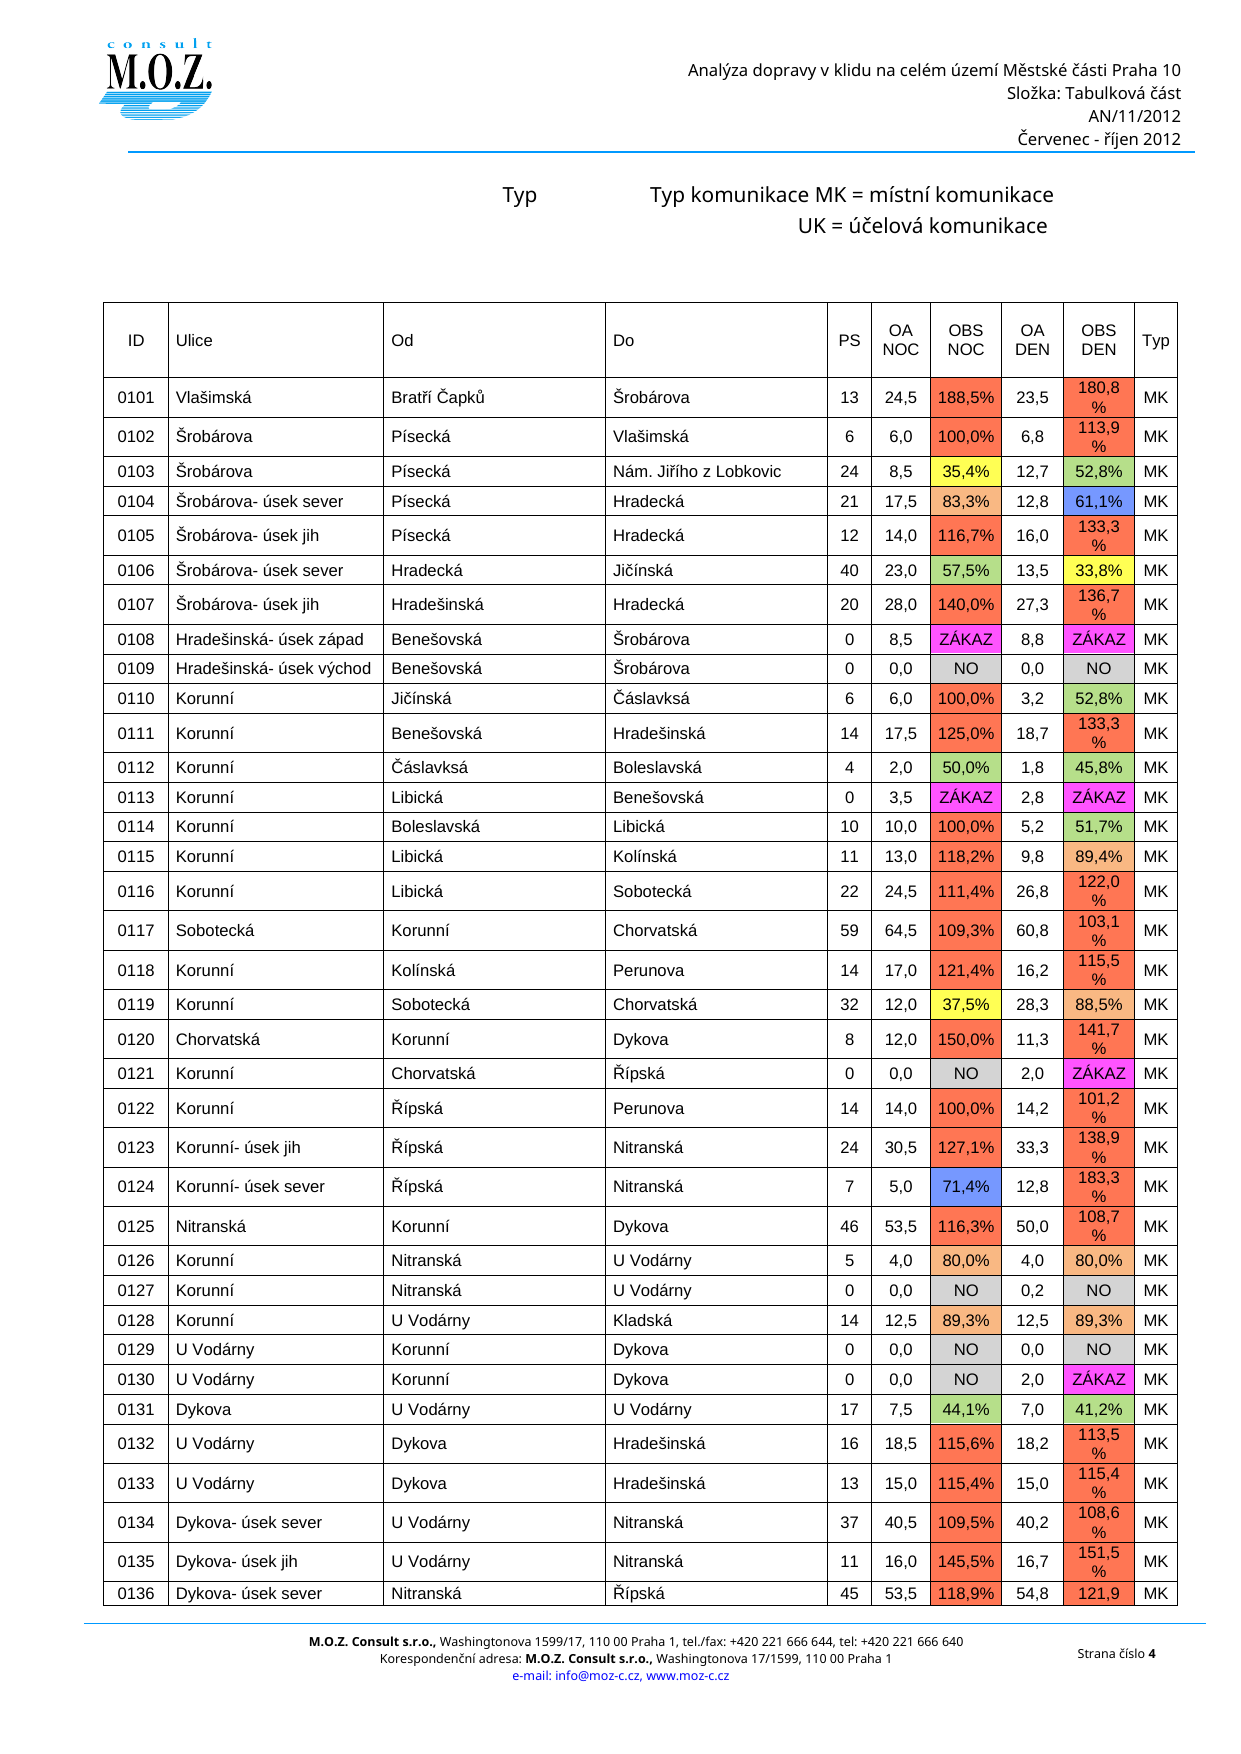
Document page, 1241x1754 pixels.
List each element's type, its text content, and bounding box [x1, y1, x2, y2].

table_cell MK [1135, 1059, 1177, 1088]
table_cell 17,5 [872, 487, 930, 515]
table_cell 12,0 [872, 990, 930, 1019]
table_cell NO [1064, 1276, 1134, 1305]
table_cell 113,5% [1064, 1425, 1134, 1463]
table_cell 8,5 [872, 457, 930, 486]
table_cell 18,5 [872, 1425, 930, 1463]
table_cell 0113 [104, 783, 168, 812]
table_cell Libická [384, 783, 605, 812]
table_cell 45 [828, 1582, 871, 1605]
table_cell 0108 [104, 625, 168, 653]
table_cell Sobotecká [169, 911, 383, 950]
table_cell Vlašimská [169, 378, 383, 417]
table_cell Dykova- úsek sever [169, 1582, 383, 1605]
table_cell 115,4% [931, 1464, 1001, 1502]
table_cell 0129 [104, 1335, 168, 1364]
table_cell NO [931, 1059, 1001, 1088]
table_cell 0119 [104, 990, 168, 1019]
table_cell MK [1135, 1425, 1177, 1463]
table_cell 54,8 [1002, 1582, 1063, 1605]
table_cell 20 [828, 585, 871, 624]
table_cell Hradešinská- úsek východ [169, 655, 383, 683]
table_cell 45,8% [1064, 753, 1134, 782]
table_cell 0,0 [872, 655, 930, 683]
table_cell 16 [828, 1425, 871, 1463]
table_cell Korunní [169, 753, 383, 782]
table_cell Šrobárova [606, 655, 827, 683]
table_cell 151,5% [1064, 1543, 1134, 1581]
table_cell MK [1135, 1246, 1177, 1275]
table_cell 115,4% [1064, 1464, 1134, 1502]
table_cell 0 [828, 1365, 871, 1394]
table_cell 133,3% [1064, 516, 1134, 555]
table_cell MK [1135, 1089, 1177, 1127]
table_cell 8,8 [1002, 625, 1063, 653]
table_cell 61,1% [1064, 487, 1134, 515]
table_cell Libická [384, 872, 605, 910]
table_cell 0131 [104, 1395, 168, 1423]
table_cell Korunní [169, 783, 383, 812]
table_cell 0,0 [872, 1335, 930, 1364]
table_cell 108,6% [1064, 1503, 1134, 1542]
table_cell Čáslavksá [384, 753, 605, 782]
table_cell 40,5 [872, 1503, 930, 1542]
table_cell 0101 [104, 378, 168, 417]
table_cell 10 [828, 813, 871, 841]
table_cell Chorvatská [606, 911, 827, 950]
table_cell Korunní [169, 1089, 383, 1127]
table_cell 2,0 [872, 753, 930, 782]
table_cell Hradecká [606, 585, 827, 624]
table_cell Dykova [384, 1464, 605, 1502]
table_cell MK [1135, 1335, 1177, 1364]
table_cell Perunova [606, 951, 827, 989]
table_cell 28,0 [872, 585, 930, 624]
table_cell MK [1135, 516, 1177, 555]
table_cell 145,5% [931, 1543, 1001, 1581]
table_header OA NOC [872, 303, 930, 377]
table_cell U Vodárny [169, 1365, 383, 1394]
table_cell 89,3% [931, 1306, 1001, 1334]
table_cell Dykova [606, 1207, 827, 1245]
table_cell ZÁKAZ [931, 783, 1001, 812]
table_cell 88,5% [1064, 990, 1134, 1019]
table_cell 103,1% [1064, 911, 1134, 950]
table_cell MK [1135, 1464, 1177, 1502]
table_cell 80,0% [931, 1246, 1001, 1275]
table_cell 0122 [104, 1089, 168, 1127]
table_cell Bratří Čapků [384, 378, 605, 417]
table_cell MK [1135, 714, 1177, 752]
table_cell 0126 [104, 1246, 168, 1275]
table_cell 115,5% [1064, 951, 1134, 989]
table_cell 0,0 [872, 1276, 930, 1305]
table_cell 80,0% [1064, 1246, 1134, 1275]
table_cell MK [1135, 1503, 1177, 1542]
table_cell 71,4% [931, 1168, 1001, 1206]
table_cell Korunní [384, 1020, 605, 1058]
table_cell 0133 [104, 1464, 168, 1502]
table_cell U Vodárny [384, 1543, 605, 1581]
table_cell NO [1064, 1335, 1134, 1364]
table_cell 12,0 [872, 1020, 930, 1058]
table_cell 18,2 [1002, 1425, 1063, 1463]
table_cell Písecká [384, 457, 605, 486]
table_cell 32 [828, 990, 871, 1019]
table_cell 12,5 [1002, 1306, 1063, 1334]
table_cell 0,2 [1002, 1276, 1063, 1305]
table_cell 0,0 [1002, 655, 1063, 683]
table_cell 6 [828, 418, 871, 456]
table_cell 46 [828, 1207, 871, 1245]
table_cell U Vodárny [384, 1395, 605, 1423]
table_cell Perunova [606, 1089, 827, 1127]
table_cell MK [1135, 1128, 1177, 1167]
table_cell Korunní- úsek sever [169, 1168, 383, 1206]
table_cell 133,3% [1064, 714, 1134, 752]
table_cell 101,2% [1064, 1089, 1134, 1127]
table_cell Korunní [169, 1276, 383, 1305]
table_cell Korunní [384, 911, 605, 950]
table_cell Hradecká [384, 556, 605, 584]
table_cell 30,5 [872, 1128, 930, 1167]
table_cell Šrobárova- úsek jih [169, 516, 383, 555]
table_cell 109,5% [931, 1503, 1001, 1542]
table_header OBS DEN [1064, 303, 1134, 377]
table_cell 0104 [104, 487, 168, 515]
table_cell 0127 [104, 1276, 168, 1305]
table_cell Dykova [169, 1395, 383, 1423]
table_cell Nitranská [606, 1128, 827, 1167]
table_cell 1,8 [1002, 753, 1063, 782]
table_cell Korunní [169, 1306, 383, 1334]
table_cell 7,5 [872, 1395, 930, 1423]
table_cell MK [1135, 655, 1177, 683]
table_cell 2,8 [1002, 783, 1063, 812]
table_cell U Vodárny [169, 1464, 383, 1502]
table_cell 7,0 [1002, 1395, 1063, 1423]
table_cell Hradešinská [606, 714, 827, 752]
table_cell MK [1135, 1020, 1177, 1058]
table_cell Šrobárova [606, 378, 827, 417]
table_cell Dykova [606, 1365, 827, 1394]
table_cell NO [931, 1335, 1001, 1364]
table_cell Nitranská [384, 1582, 605, 1605]
table_cell 180,8% [1064, 378, 1134, 417]
table_cell Nitranská [606, 1168, 827, 1206]
table_cell NO [1064, 655, 1134, 683]
table_cell 0,0 [872, 1365, 930, 1394]
table_cell MK [1135, 1582, 1177, 1605]
table_cell 15,0 [1002, 1464, 1063, 1502]
table_cell MK [1135, 556, 1177, 584]
table_cell Hradešinská [606, 1464, 827, 1502]
table_cell Korunní [384, 1335, 605, 1364]
table_cell 150,0% [931, 1020, 1001, 1058]
table_header OA DEN [1002, 303, 1063, 377]
table_cell Benešovská [384, 625, 605, 653]
table_cell Korunní [169, 714, 383, 752]
table_cell 26,8 [1002, 872, 1063, 910]
table_cell Hradešinská- úsek západ [169, 625, 383, 653]
table_cell 11 [828, 1543, 871, 1581]
table_cell 0114 [104, 813, 168, 841]
table_cell U Vodárny [606, 1395, 827, 1423]
table_cell ZÁKAZ [1064, 1365, 1134, 1394]
table_header Do [606, 303, 827, 377]
table_cell Šrobárova- úsek sever [169, 556, 383, 584]
table_cell U Vodárny [384, 1503, 605, 1542]
table_cell 100,0% [931, 813, 1001, 841]
table_cell 109,3% [931, 911, 1001, 950]
table_cell Sobotecká [384, 990, 605, 1019]
table_cell Libická [384, 842, 605, 871]
table_cell MK [1135, 1306, 1177, 1334]
table_cell Dykova- úsek sever [169, 1503, 383, 1542]
table_cell Korunní [384, 1207, 605, 1245]
table_cell Nitranská [169, 1207, 383, 1245]
table_cell Jičínská [384, 684, 605, 713]
table_cell 16,0 [872, 1543, 930, 1581]
table_cell 14 [828, 714, 871, 752]
table_cell MK [1135, 1168, 1177, 1206]
table_cell 8,5 [872, 625, 930, 653]
table_cell MK [1135, 1207, 1177, 1245]
table_cell ZÁKAZ [1064, 783, 1134, 812]
table_cell 0110 [104, 684, 168, 713]
table_cell 0125 [104, 1207, 168, 1245]
table_cell MK [1135, 842, 1177, 871]
table_cell Korunní [169, 842, 383, 871]
table_cell 24,5 [872, 378, 930, 417]
table_cell 12,5 [872, 1306, 930, 1334]
table_cell Korunní- úsek jih [169, 1128, 383, 1167]
table_cell 24 [828, 457, 871, 486]
table_cell NO [931, 655, 1001, 683]
table_cell 116,7% [931, 516, 1001, 555]
table_cell 0103 [104, 457, 168, 486]
table_cell Jičínská [606, 556, 827, 584]
table_cell Nitranská [606, 1543, 827, 1581]
table_cell MK [1135, 378, 1177, 417]
table_cell 0105 [104, 516, 168, 555]
table_cell 0 [828, 1335, 871, 1364]
table_cell Kladská [606, 1306, 827, 1334]
table_cell Dykova- úsek jih [169, 1543, 383, 1581]
table_cell 0118 [104, 951, 168, 989]
table_cell 121,4% [931, 951, 1001, 989]
table_cell 37 [828, 1503, 871, 1542]
table_cell Kolínská [384, 951, 605, 989]
table_cell 15,0 [872, 1464, 930, 1502]
table_cell 0117 [104, 911, 168, 950]
table_cell 7 [828, 1168, 871, 1206]
table_cell Řípská [384, 1168, 605, 1206]
table_cell U Vodárny [169, 1425, 383, 1463]
table_cell MK [1135, 487, 1177, 515]
table_cell 12,7 [1002, 457, 1063, 486]
table_cell 89,4% [1064, 842, 1134, 871]
table_header ID [104, 303, 168, 377]
table_cell Boleslavská [384, 813, 605, 841]
table_cell 14,0 [872, 1089, 930, 1127]
table_cell 16,7 [1002, 1543, 1063, 1581]
table_cell 0121 [104, 1059, 168, 1088]
table_cell 0107 [104, 585, 168, 624]
table_cell 0 [828, 655, 871, 683]
table_cell 121,9% [1064, 1582, 1134, 1605]
table_cell 44,1% [931, 1395, 1001, 1423]
table_cell Řípská [384, 1128, 605, 1167]
table_cell MK [1135, 418, 1177, 456]
table_header Ulice [169, 303, 383, 377]
table_cell 0109 [104, 655, 168, 683]
table_cell MK [1135, 783, 1177, 812]
table_cell U Vodárny [606, 1246, 827, 1275]
table_cell 0132 [104, 1425, 168, 1463]
table_cell 35,4% [931, 457, 1001, 486]
table_cell NO [931, 1365, 1001, 1394]
table_cell 0115 [104, 842, 168, 871]
table_cell 59 [828, 911, 871, 950]
table_cell Řípská [606, 1582, 827, 1605]
table_cell 0130 [104, 1365, 168, 1394]
table_cell 3,5 [872, 783, 930, 812]
table_cell 14 [828, 1089, 871, 1127]
table_cell 18,7 [1002, 714, 1063, 752]
table_cell 24,5 [872, 872, 930, 910]
table_cell 14,0 [872, 516, 930, 555]
table_cell 0,0 [872, 1059, 930, 1088]
table_cell 0124 [104, 1168, 168, 1206]
table_cell 0116 [104, 872, 168, 910]
table_cell 4,0 [1002, 1246, 1063, 1275]
table_cell 8 [828, 1020, 871, 1058]
text UK = účelová komunikace [133, 208, 1181, 240]
table_cell 24 [828, 1128, 871, 1167]
table_cell Hradešinská [606, 1425, 827, 1463]
table_header PS [828, 303, 871, 377]
table_cell 136,7% [1064, 585, 1134, 624]
table_cell 33,3 [1002, 1128, 1063, 1167]
table_cell 0123 [104, 1128, 168, 1167]
table_cell 11 [828, 842, 871, 871]
table_cell 100,0% [931, 1089, 1001, 1127]
table_cell 28,3 [1002, 990, 1063, 1019]
table_cell MK [1135, 872, 1177, 910]
table_cell 0 [828, 625, 871, 653]
table_cell MK [1135, 951, 1177, 989]
table_cell ZÁKAZ [931, 625, 1001, 653]
table_cell 3,2 [1002, 684, 1063, 713]
table_cell 89,3% [1064, 1306, 1134, 1334]
table_cell 22 [828, 872, 871, 910]
table_cell 122,0% [1064, 872, 1134, 910]
table_cell ZÁKAZ [1064, 625, 1134, 653]
table_cell 0106 [104, 556, 168, 584]
table_cell 41,2% [1064, 1395, 1134, 1423]
table_cell Korunní [169, 684, 383, 713]
table_cell 17,0 [872, 951, 930, 989]
table_cell MK [1135, 753, 1177, 782]
table_cell 141,7% [1064, 1020, 1134, 1058]
table_cell Čáslavksá [606, 684, 827, 713]
table_cell Nitranská [384, 1276, 605, 1305]
table_cell Šrobárova [169, 418, 383, 456]
table_cell 0 [828, 783, 871, 812]
table_cell 5,2 [1002, 813, 1063, 841]
table_cell 9,8 [1002, 842, 1063, 871]
text Typ Typ komunikace MK = místní komunikace [133, 177, 1181, 208]
table_cell 2,0 [1002, 1059, 1063, 1088]
table_cell MK [1135, 911, 1177, 950]
table_cell 0 [828, 1276, 871, 1305]
table_cell 5,0 [872, 1168, 930, 1206]
table_cell 40,2 [1002, 1503, 1063, 1542]
table_cell 6,8 [1002, 418, 1063, 456]
table_cell Řípská [384, 1089, 605, 1127]
table_cell Korunní [169, 1059, 383, 1088]
table_cell 0136 [104, 1582, 168, 1605]
table_cell Dykova [606, 1020, 827, 1058]
table_cell 0120 [104, 1020, 168, 1058]
table_cell 14 [828, 1306, 871, 1334]
table_cell ZÁKAZ [1064, 1059, 1134, 1088]
table_cell 21 [828, 487, 871, 515]
table_cell 0111 [104, 714, 168, 752]
table_cell MK [1135, 813, 1177, 841]
table_cell MK [1135, 585, 1177, 624]
table_cell 50,0% [931, 753, 1001, 782]
table_cell Sobotecká [606, 872, 827, 910]
table_cell U Vodárny [169, 1335, 383, 1364]
table_cell 4 [828, 753, 871, 782]
table_cell Benešovská [384, 655, 605, 683]
table_cell 0134 [104, 1503, 168, 1542]
table_cell Šrobárova [169, 457, 383, 486]
table_cell Řípská [606, 1059, 827, 1088]
table_cell MK [1135, 684, 1177, 713]
table_cell Korunní [169, 990, 383, 1019]
table_cell 37,5% [931, 990, 1001, 1019]
table_cell 12,8 [1002, 487, 1063, 515]
table_cell MK [1135, 1395, 1177, 1423]
table_cell 140,0% [931, 585, 1001, 624]
table_cell 50,0 [1002, 1207, 1063, 1245]
table_cell 138,9% [1064, 1128, 1134, 1167]
table_cell 52,8% [1064, 457, 1134, 486]
table_cell Šrobárova- úsek jih [169, 585, 383, 624]
table_cell 13 [828, 1464, 871, 1502]
table_cell Korunní [169, 872, 383, 910]
table_cell 53,5 [872, 1582, 930, 1605]
table_cell 100,0% [931, 418, 1001, 456]
table_cell 27,3 [1002, 585, 1063, 624]
table_cell Nitranská [384, 1246, 605, 1275]
table_cell 14 [828, 951, 871, 989]
table_cell Písecká [384, 487, 605, 515]
table_cell 57,5% [931, 556, 1001, 584]
table_cell Chorvatská [384, 1059, 605, 1088]
table_cell 0135 [104, 1543, 168, 1581]
table_cell Chorvatská [606, 990, 827, 1019]
table_cell 51,7% [1064, 813, 1134, 841]
table_cell Korunní [384, 1365, 605, 1394]
table_cell 53,5 [872, 1207, 930, 1245]
table_cell 125,0% [931, 714, 1001, 752]
table_cell Kolínská [606, 842, 827, 871]
table_cell 16,2 [1002, 951, 1063, 989]
table_cell Nitranská [606, 1503, 827, 1542]
table_cell 115,6% [931, 1425, 1001, 1463]
table_cell 17,5 [872, 714, 930, 752]
table_cell 127,1% [931, 1128, 1001, 1167]
table_cell 13,5 [1002, 556, 1063, 584]
table_cell 118,9% [931, 1582, 1001, 1605]
table_cell 60,8 [1002, 911, 1063, 950]
table_cell 33,8% [1064, 556, 1134, 584]
table_header Od [384, 303, 605, 377]
table_cell U Vodárny [384, 1306, 605, 1334]
table_header OBS NOC [931, 303, 1001, 377]
table_cell Libická [606, 813, 827, 841]
table_cell 5 [828, 1246, 871, 1275]
table_cell Hradešinská [384, 585, 605, 624]
table_cell Šrobárova [606, 625, 827, 653]
table_cell 12,8 [1002, 1168, 1063, 1206]
table_cell 40 [828, 556, 871, 584]
table_cell Nám. Jiřího z Lobkovic [606, 457, 827, 486]
table_cell Písecká [384, 418, 605, 456]
table_cell NO [931, 1276, 1001, 1305]
table_cell Benešovská [606, 783, 827, 812]
table_cell 10,0 [872, 813, 930, 841]
table_cell MK [1135, 990, 1177, 1019]
table_cell 11,3 [1002, 1020, 1063, 1058]
table_cell Chorvatská [169, 1020, 383, 1058]
table_cell 14,2 [1002, 1089, 1063, 1127]
table_cell 113,9% [1064, 418, 1134, 456]
table_cell MK [1135, 625, 1177, 653]
table_cell 12 [828, 516, 871, 555]
table_cell 100,0% [931, 684, 1001, 713]
table_cell 0 [828, 1059, 871, 1088]
table_cell 64,5 [872, 911, 930, 950]
table_cell 108,7% [1064, 1207, 1134, 1245]
table_cell U Vodárny [606, 1276, 827, 1305]
table_cell Korunní [169, 1246, 383, 1275]
table_cell 83,3% [931, 487, 1001, 515]
table_cell 118,2% [931, 842, 1001, 871]
table_cell Šrobárova- úsek sever [169, 487, 383, 515]
table_cell 116,3% [931, 1207, 1001, 1245]
table_cell 52,8% [1064, 684, 1134, 713]
table_cell 2,0 [1002, 1365, 1063, 1394]
table_cell 0102 [104, 418, 168, 456]
table_cell MK [1135, 1543, 1177, 1581]
table_cell Dykova [606, 1335, 827, 1364]
table_cell 13,0 [872, 842, 930, 871]
table_cell MK [1135, 457, 1177, 486]
table_cell Korunní [169, 813, 383, 841]
table_cell Hradecká [606, 487, 827, 515]
table_cell 6,0 [872, 684, 930, 713]
table_cell Dykova [384, 1425, 605, 1463]
table_cell Boleslavská [606, 753, 827, 782]
table_cell Korunní [169, 951, 383, 989]
table_cell 183,3% [1064, 1168, 1134, 1206]
table_cell MK [1135, 1276, 1177, 1305]
table_cell 16,0 [1002, 516, 1063, 555]
table_cell 13 [828, 378, 871, 417]
table_cell 17 [828, 1395, 871, 1423]
table_header Typ [1135, 303, 1177, 377]
table_cell 0,0 [1002, 1335, 1063, 1364]
table_cell 111,4% [931, 872, 1001, 910]
table_cell 188,5% [931, 378, 1001, 417]
table_cell 4,0 [872, 1246, 930, 1275]
table_cell MK [1135, 1365, 1177, 1394]
table_cell Hradecká [606, 516, 827, 555]
table_cell 23,0 [872, 556, 930, 584]
table_cell Písecká [384, 516, 605, 555]
table_cell Vlašimská [606, 418, 827, 456]
table_cell 23,5 [1002, 378, 1063, 417]
table_cell 6 [828, 684, 871, 713]
table_cell 6,0 [872, 418, 930, 456]
table_cell 0128 [104, 1306, 168, 1334]
table_cell Benešovská [384, 714, 605, 752]
table_cell 0112 [104, 753, 168, 782]
